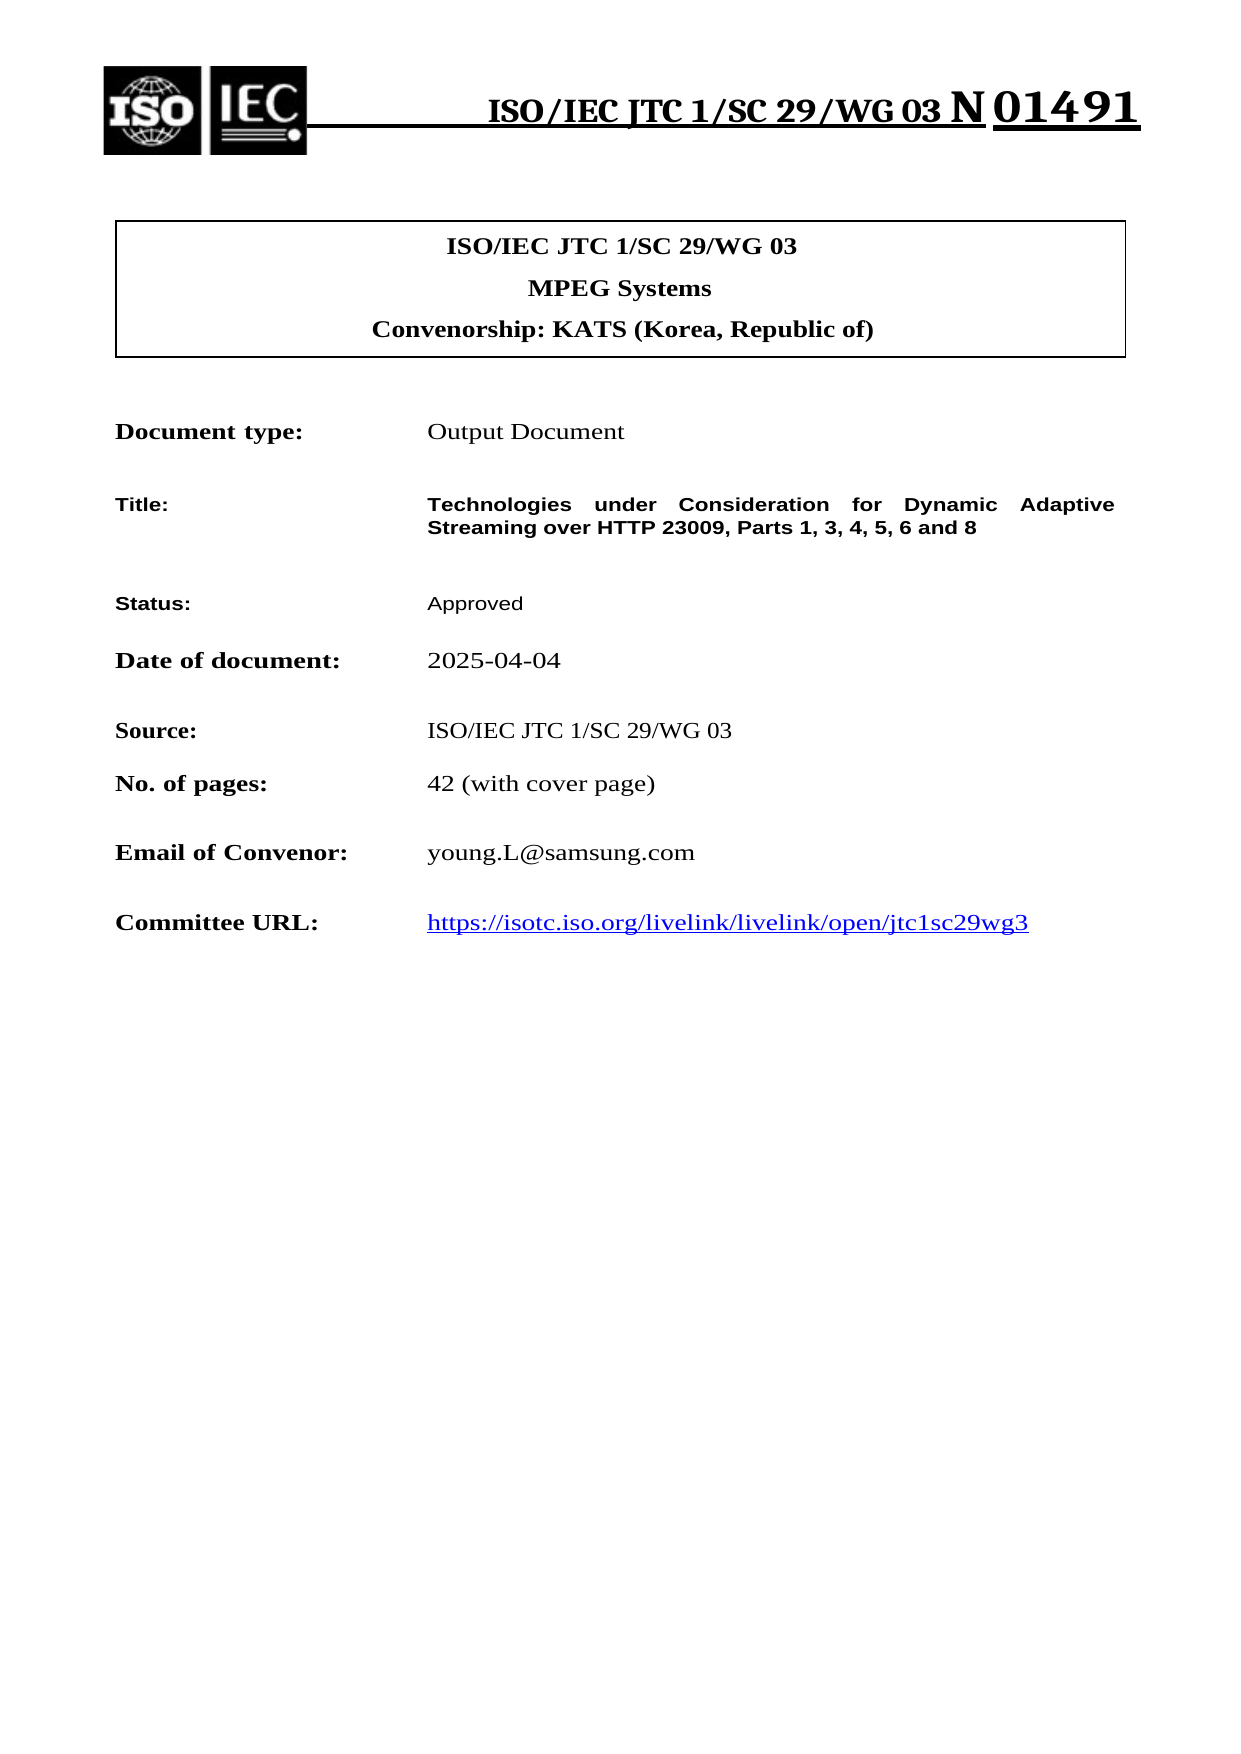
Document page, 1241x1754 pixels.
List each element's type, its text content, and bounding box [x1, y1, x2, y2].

text Source: ISO/IEC JTC 1/SC 29/WG 03 [115, 717, 1138, 743]
text Committee URL: https://isotc.iso.org/livelink/livelink/open/jtc1sc29wg3 [115, 909, 1138, 935]
text Date of document: 2025-04-04 [115, 648, 1138, 674]
picture [103, 66, 308, 155]
text Email of Convenor: young.L@samsung.com [115, 839, 1138, 866]
title ISO/IEC JTC 1/SC 29/WG 03 N 01491 [308, 81, 1138, 134]
text Status: Approved [115, 592, 1116, 614]
text Title: Technologies under Consideration for Dynamic Adaptive Streaming over HTTP 23009, Parts 1, 3, 4, 5, 6 and 8 [115, 494, 1116, 538]
text Document type: Output Document [115, 418, 1138, 444]
text No. of pages: 42 (with cover page) [115, 770, 1138, 796]
